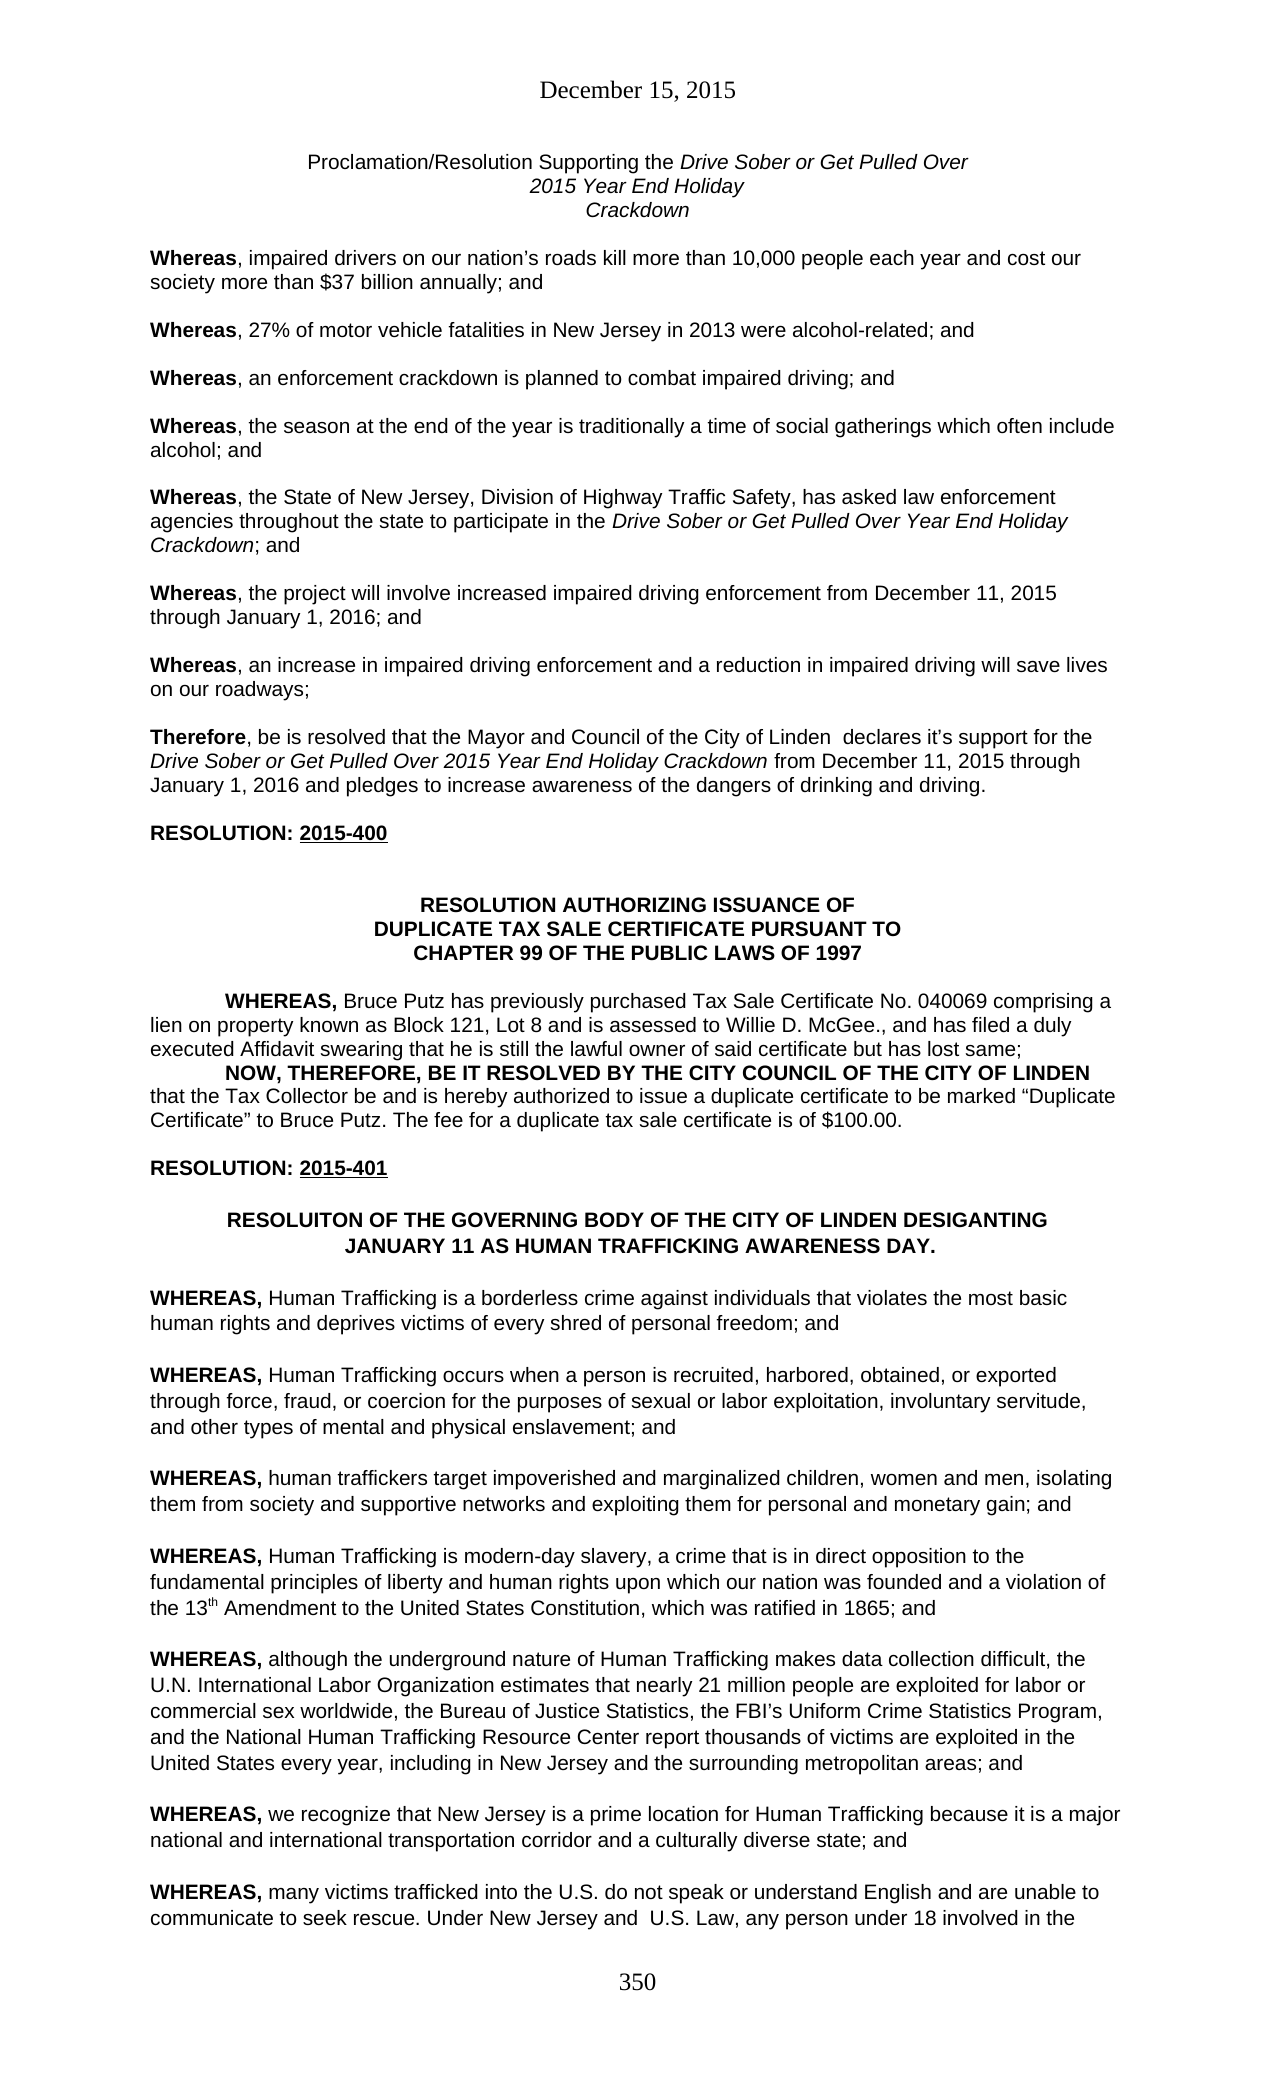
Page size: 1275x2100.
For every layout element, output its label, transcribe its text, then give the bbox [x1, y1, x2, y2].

text CHAPTER 99 OF THE PUBLIC LAWS OF 1997 [150, 941, 1125, 964]
text Whereas, the State of New Jersey, Division of Highway Traffic Safety, has asked law enforcement agencies throughout the state to participate in the Drive Sober or Get Pulled Over Year End Holiday Crackdown; and [150, 485, 1125, 557]
text RESOLUTION: 2015-401 [150, 1156, 1125, 1180]
text NOW, THEREFORE, BE IT RESOLVED BY THE CITY COUNCIL OF THE CITY OF LINDEN that the Tax Collector be and is hereby authorized to issue a duplicate certificate to be marked “Duplicate Certificate” to Bruce Putz. The fee for a duplicate tax sale certificate is of $100.00. [150, 1060, 1125, 1132]
subtitle Proclamation/Resolution Supporting the Drive Sober or Get Pulled Over [150, 150, 1125, 174]
text WHEREAS, human traffickers target impoverished and marginalized children, women and men, isolating them from society and supportive networks and exploiting them for personal and monetary gain; and [150, 1466, 1125, 1516]
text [150, 1879, 1125, 1929]
text Whereas, an enforcement crackdown is planned to combat impaired driving; and [150, 366, 1125, 389]
text Whereas, the project will involve increased impaired driving enforcement from December 11, 2015 through January 1, 2016; and [150, 581, 1125, 629]
text Whereas, impaired drivers on our nation’s roads kill more than 10,000 people each year and cost our society more than $37 billion annually; and [150, 246, 1125, 294]
text WHEREAS, Human Trafficking is modern-day slavery, a crime that is in direct opposition to the fundamental principles of liberty and human rights upon which our nation was founded and a violation of the 13th Amendment to the United States Constitution, which was ratified in 1865; and [150, 1544, 1125, 1619]
text Whereas, 27% of motor vehicle fatalities in New Jersey in 2013 were alcohol-related; and [150, 318, 1125, 342]
text Therefore, be is resolved that the Mayor and Council of the City of Linden declares it’s support for the Drive Sober or Get Pulled Over 2015 Year End Holiday Crackdown from December 11, 2015 through January 1, 2016 and pledges to increase awareness of the dangers of drinking and driving. [150, 725, 1125, 797]
text DUPLICATE TAX SALE CERTIFICATE PURSUANT TO [150, 917, 1125, 941]
text Whereas, the season at the end of the year is traditionally a time of social gatherings which often include alcohol; and [150, 413, 1125, 461]
text WHEREAS, Bruce Putz has previously purchased Tax Sale Certificate No. 040069 comprising a lien on property known as Block 121, Lot 8 and is assessed to Willie D. McGee., and has filed a duly executed Affidavit swearing that he is still the lawful owner of said certificate but has lost same; [150, 988, 1125, 1060]
text RESOLUITON OF THE GOVERNING BODY OF THE CITY OF LINDEN DESIGANTING [150, 1208, 1125, 1232]
text WHEREAS, Human Trafficking occurs when a person is recruited, harbored, obtained, or exported through force, fraud, or coercion for the purposes of sexual or labor exploitation, involuntary servitude, and other types of mental and physical enslavement; and [150, 1363, 1125, 1438]
text WHEREAS, we recognize that New Jersey is a prime location for Human Trafficking because it is a major national and international transportation corridor and a culturally diverse state; and [150, 1802, 1125, 1852]
subtitle 2015 Year End Holiday [150, 174, 1125, 198]
text JANUARY 11 AS HUMAN TRAFFICKING AWARENESS DAY. [150, 1234, 1125, 1258]
text RESOLUTION: 2015-400 [150, 821, 1125, 845]
text WHEREAS, Human Trafficking is a borderless crime against individuals that violates the most basic human rights and deprives victims of every shred of personal freedom; and [150, 1285, 1125, 1335]
subtitle Crackdown [150, 198, 1125, 222]
text RESOLUTION AUTHORIZING ISSUANCE OF [150, 893, 1125, 917]
text WHEREAS, although the underground nature of Human Trafficking makes data collection difficult, the U.N. International Labor Organization estimates that nearly 21 million people are exploited for labor or commercial sex worldwide, the Bureau of Justice Statistics, the FBI’s Uniform Crime Statistics Program, and the National Human Trafficking Resource Center report thousands of victims are exploited in the United States every year, including in New Jersey and the surrounding metropolitan areas; and [150, 1647, 1125, 1774]
text Whereas, an increase in impaired driving enforcement and a reduction in impaired driving will save lives on our roadways; [150, 653, 1125, 701]
